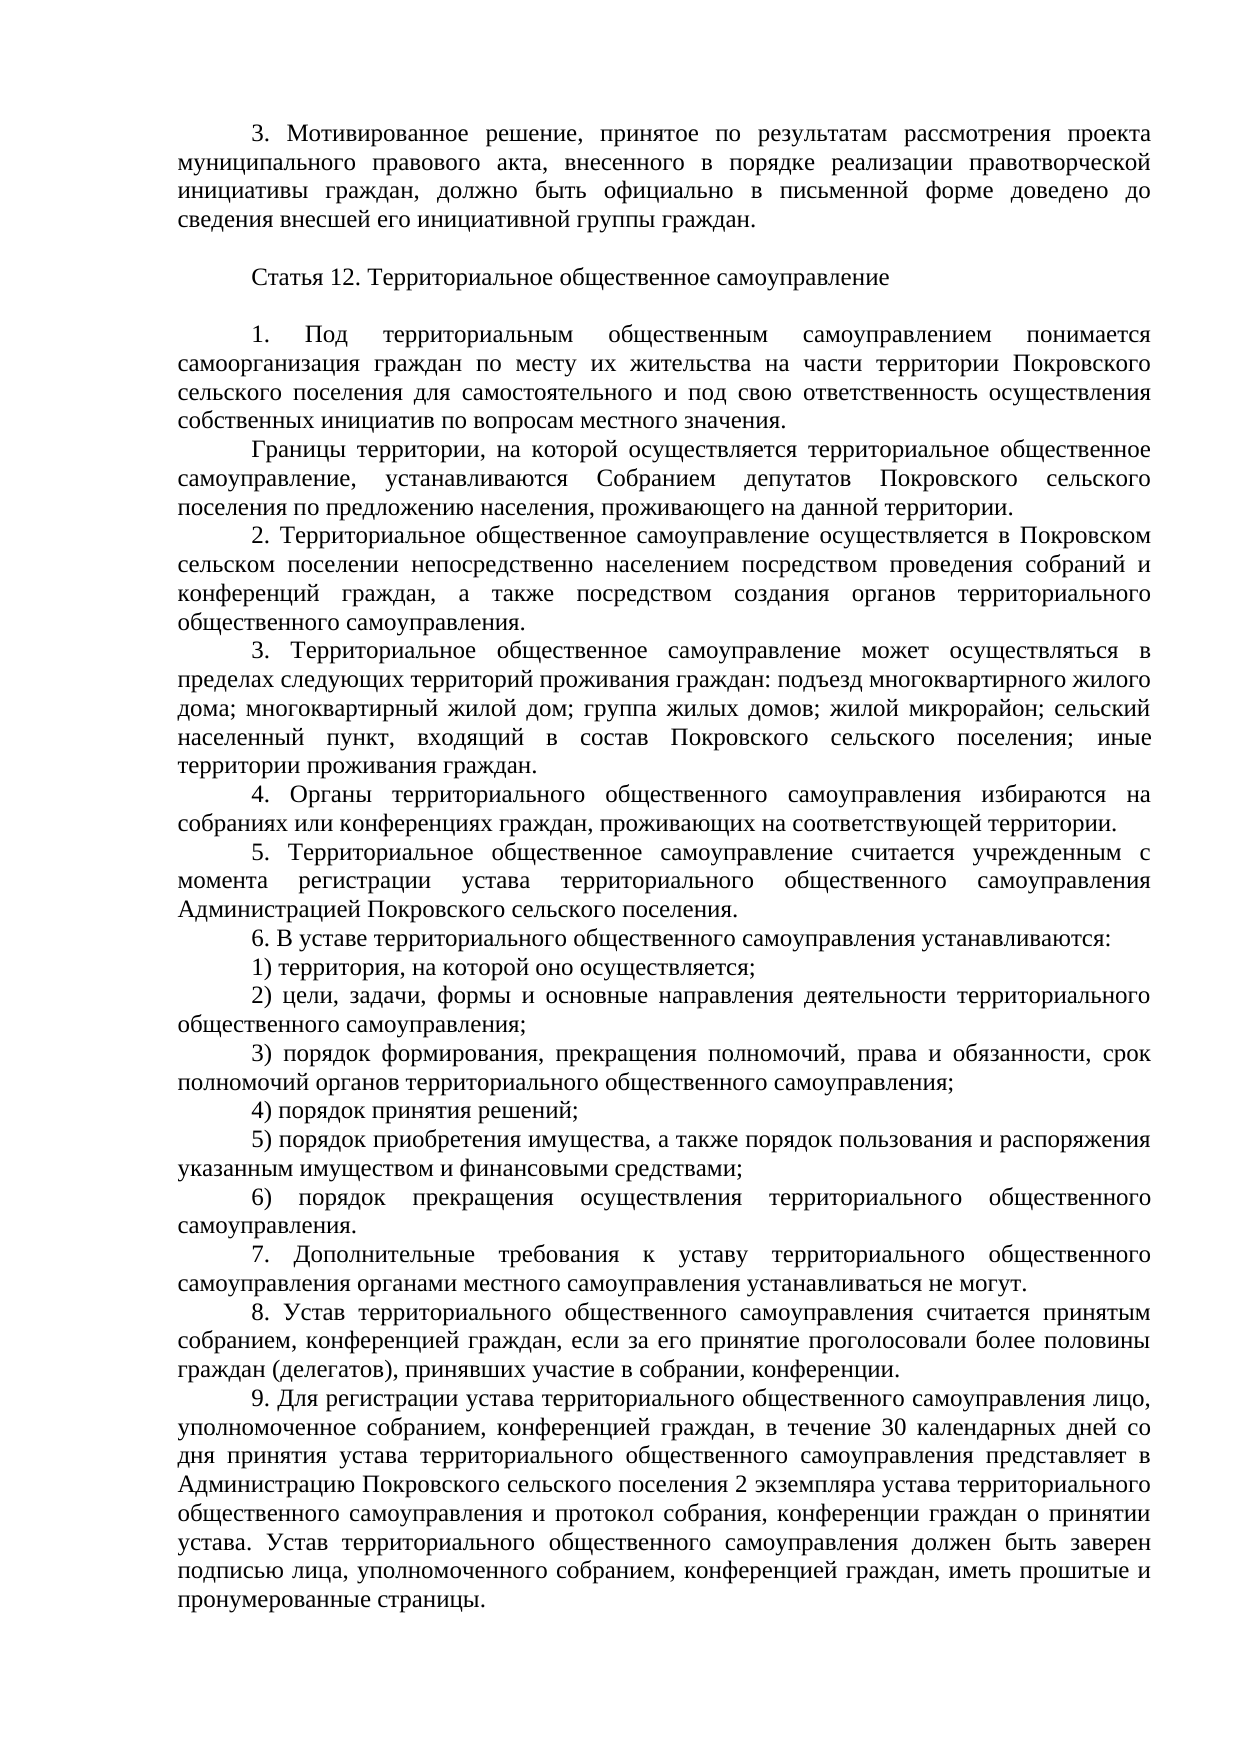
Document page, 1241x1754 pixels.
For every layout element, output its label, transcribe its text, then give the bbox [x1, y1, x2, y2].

text 3) порядок формирования, прекращения полномочий, права и обязанности, срок полномочий органов территориального общественного самоуправления; [177, 1038, 1152, 1096]
text 2. Территориальное общественное самоуправление осуществляется в Покровском сельском поселении непосредственно населением посредством проведения собраний и конференций граждан, а также посредством создания органов территориального общественного самоуправления. [177, 521, 1152, 636]
text 5. Территориальное общественное самоуправление считается учрежденным с момента регистрации устава территориального общественного самоуправления Администрацией Покровского сельского поселения. [177, 837, 1152, 923]
text 8. Устав территориального общественного самоуправления считается принятым собранием, конференцией граждан, если за его принятие проголосовали более половины граждан (делегатов), принявших участие в собрании, конференции. [177, 1297, 1152, 1383]
text 2) цели, задачи, формы и основные направления деятельности территориального общественного самоуправления; [177, 981, 1152, 1038]
text Статья 12. Территориальное общественное самоуправление [177, 262, 1152, 291]
text 7. Дополнительные требования к уставу территориального общественного самоуправления органами местного самоуправления устанавливаться не могут. [177, 1239, 1152, 1297]
text 6) порядок прекращения осуществления территориального общественного самоуправления. [177, 1182, 1152, 1239]
text 3. Мотивированное решение, принятое по результатам рассмотрения проекта муниципального правового акта, внесенного в порядке реализации правотворческой инициативы граждан, должно быть официально в письменной форме доведено до сведения внесшей его инициативной группы граждан. [177, 118, 1152, 233]
text Границы территории, на которой осуществляется территориальное общественное самоуправление, устанавливаются Собранием депутатов Покровского сельского поселения по предложению населения, проживающего на данной территории. [177, 434, 1152, 521]
text 5) порядок приобретения имущества, а также порядок пользования и распоряжения указанным имуществом и финансовыми средствами; [177, 1124, 1152, 1182]
text 4. Органы территориального общественного самоуправления избираются на собраниях или конференциях граждан, проживающих на соответствующей территории. [177, 779, 1152, 837]
text 6. В уставе территориального общественного самоуправления устанавливаются: [177, 923, 1152, 952]
text 1) территория, на которой оно осуществляется; [177, 952, 1152, 981]
text 9. Для регистрации устава территориального общественного самоуправления лицо, уполномоченное собранием, конференцией граждан, в течение 30 календарных дней со дня принятия устава территориального общественного самоуправления представляет в Администрацию Покровского сельского поселения 2 экземпляра устава территориального общественного самоуправления и протокол собрания, конференции граждан о принятии устава. Устав территориального общественного самоуправления должен быть заверен подписью лица, уполномоченного собранием, конференцией граждан, иметь прошитые и пронумерованные страницы. [177, 1383, 1152, 1613]
text 3. Территориальное общественное самоуправление может осуществляться в пределах следующих территорий проживания граждан: подъезд многоквартирного жилого дома; многоквартирный жилой дом; группа жилых домов; жилой микрорайон; сельский населенный пункт, входящий в состав Покровского сельского поселения; иные территории проживания граждан. [177, 636, 1152, 779]
text 4) порядок принятия решений; [177, 1096, 1152, 1124]
text 1. Под территориальным общественным самоуправлением понимается самоорганизация граждан по месту их жительства на части территории Покровского сельского поселения для самостоятельного и под свою ответственность осуществления собственных инициатив по вопросам местного значения. [177, 319, 1152, 434]
